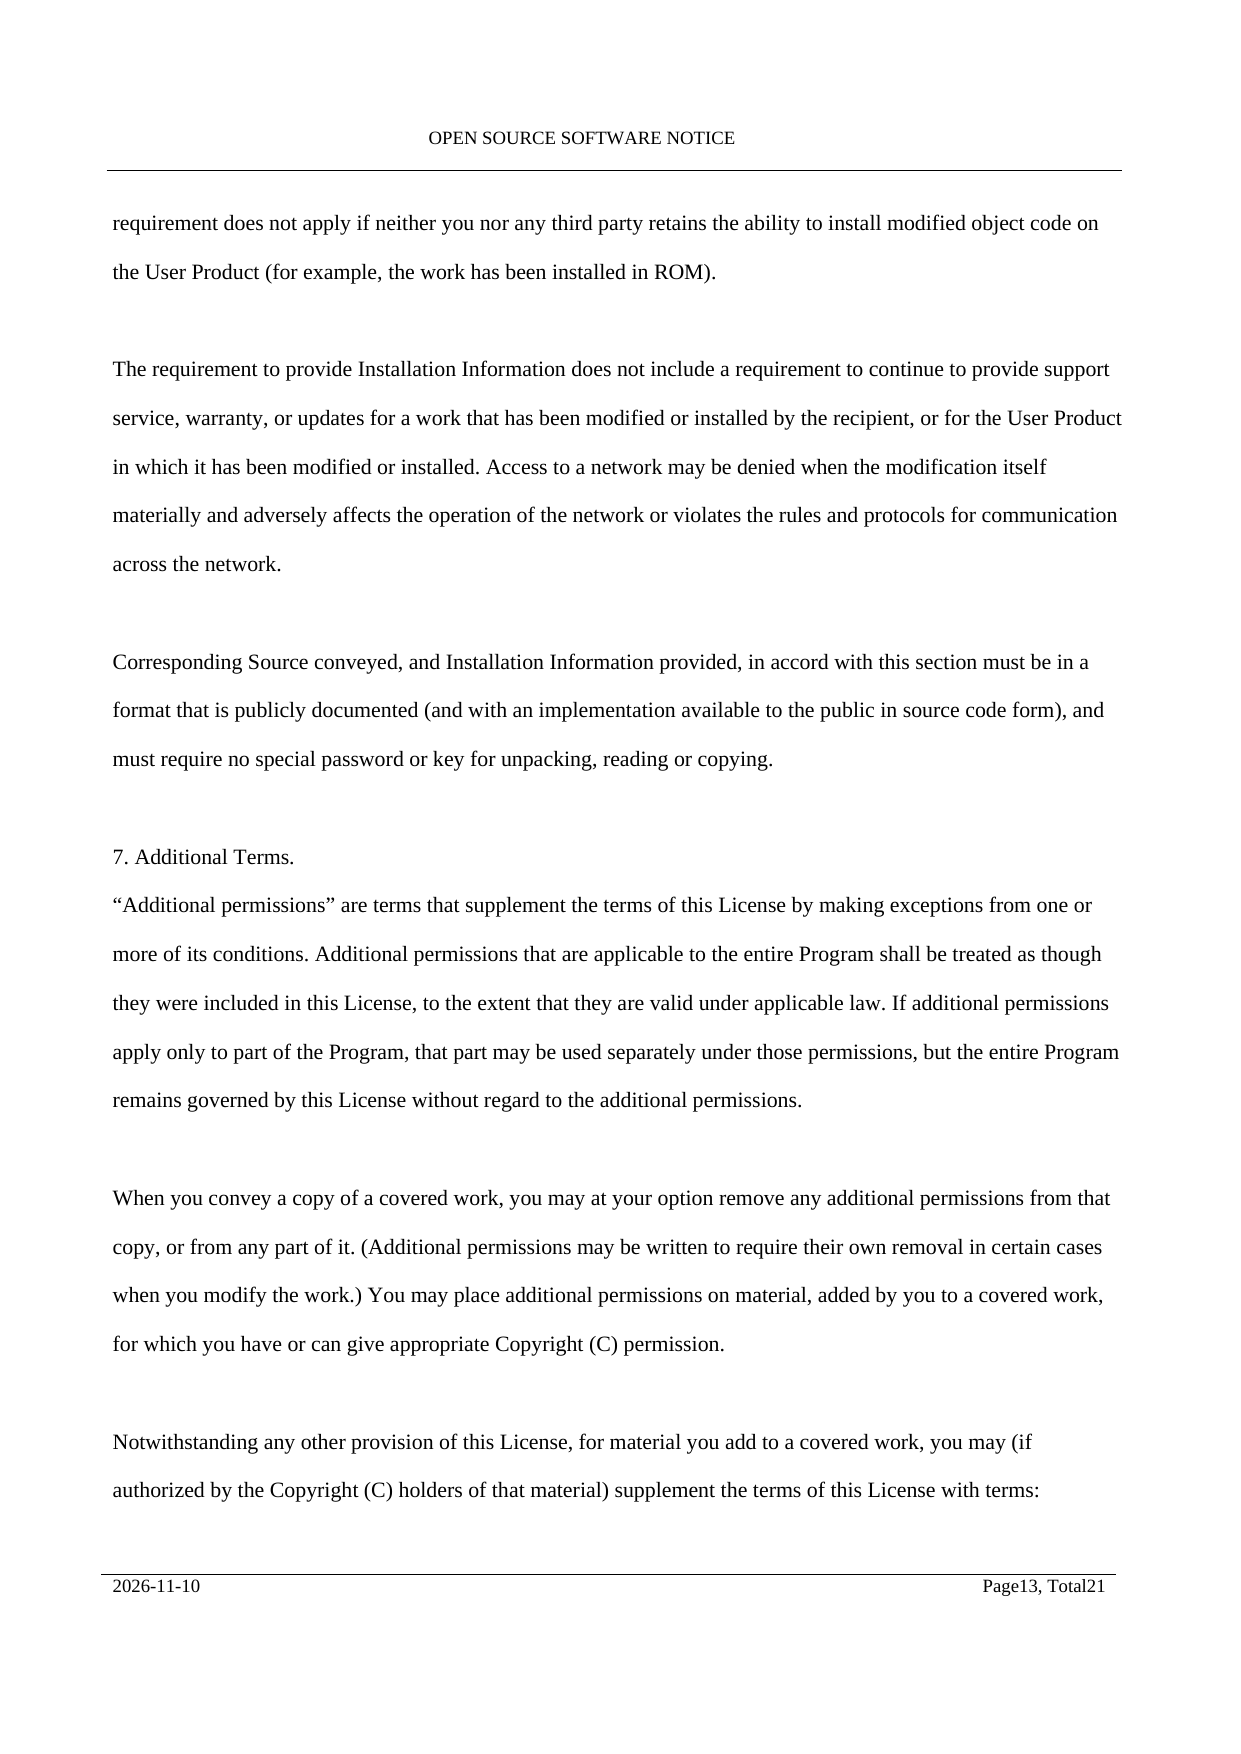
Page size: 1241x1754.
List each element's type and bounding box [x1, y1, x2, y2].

text [112, 206, 1128, 1506]
